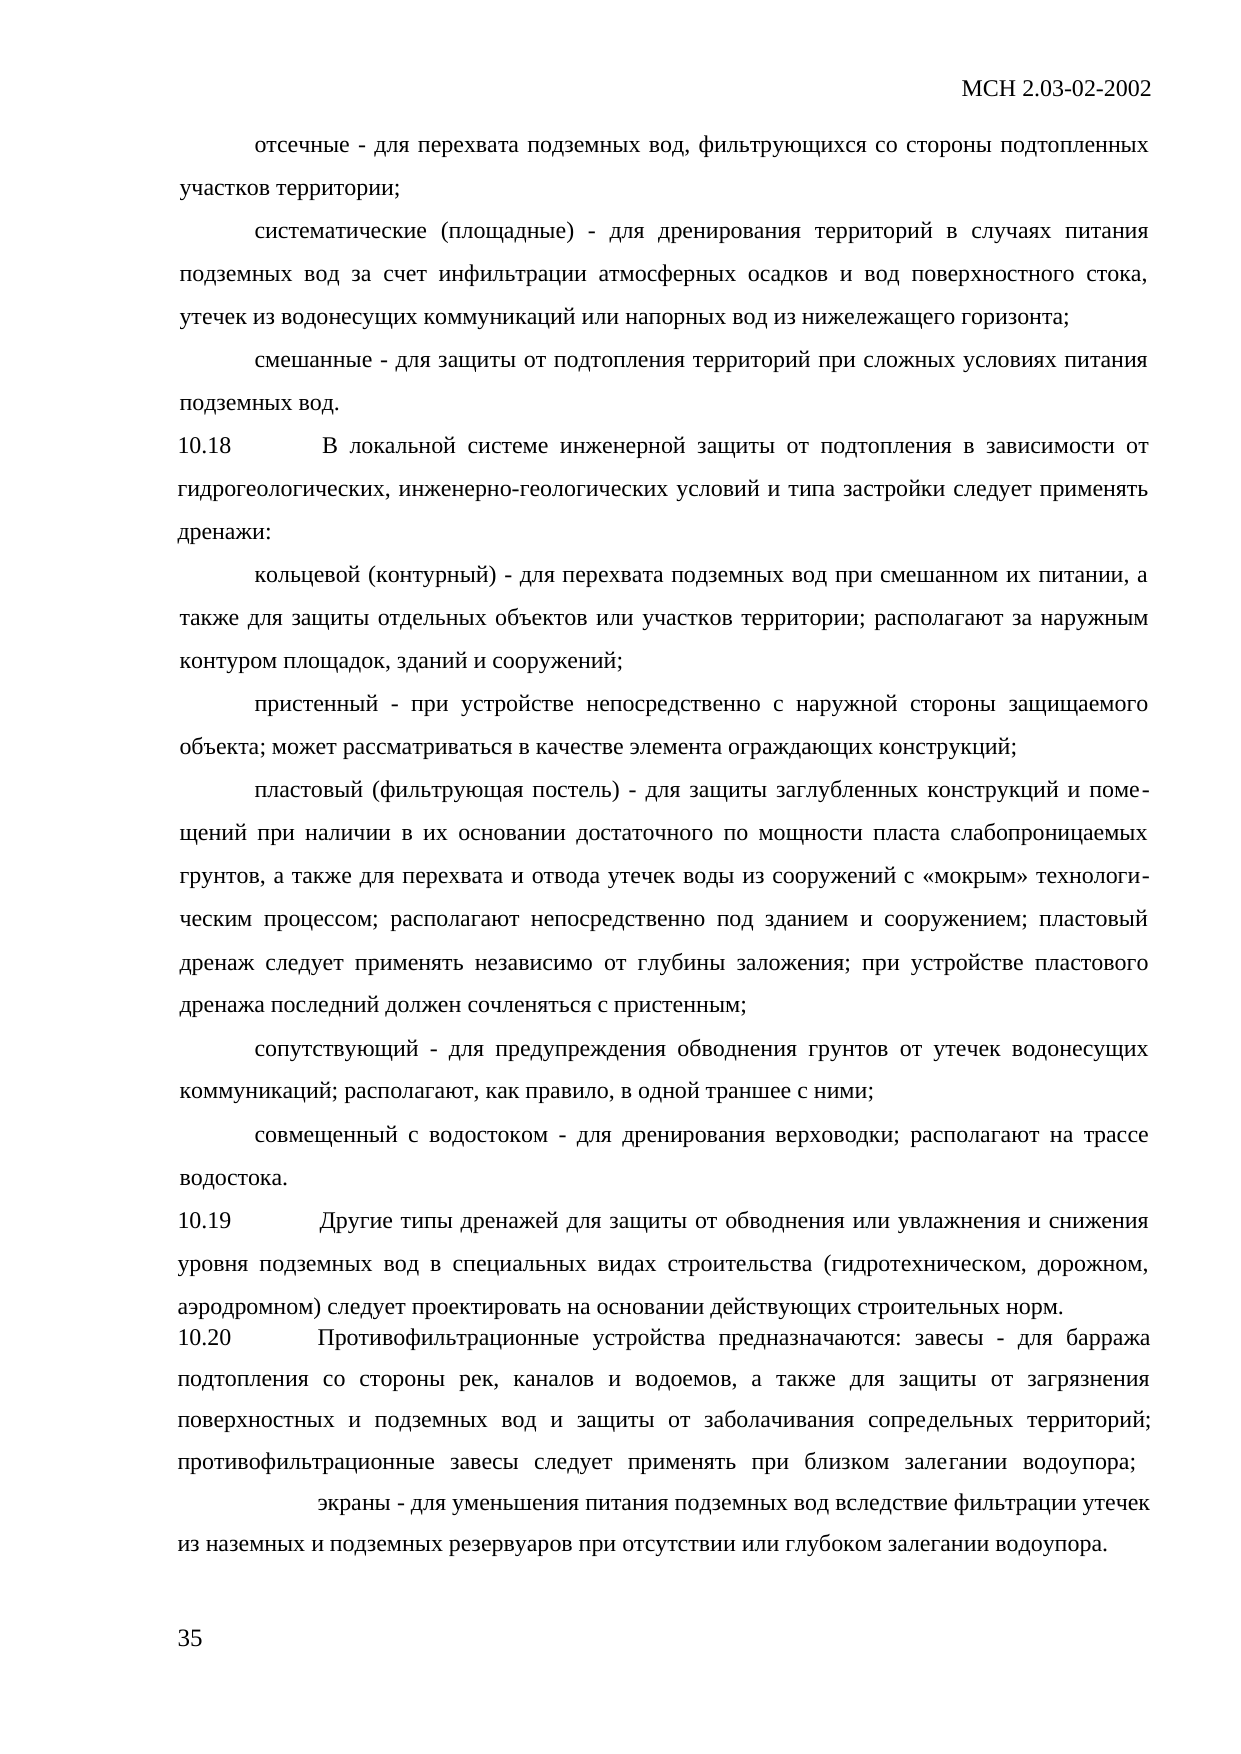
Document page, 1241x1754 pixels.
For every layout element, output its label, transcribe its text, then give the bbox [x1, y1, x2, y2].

text смешанные - для защиты от подтопления территорий при сложных условиях питания подземных вод. [179, 333, 1149, 419]
text сопутствующий - для предупреждения обводнения грунтов от утечек водонесущих коммуникаций; располагают, как правило, в одной траншее с ними; [179, 1022, 1149, 1108]
list Противофильтрационные устройства предназначаются: завесы - для барража подтопления со стороны рек, каналов и водоемов, а также для защиты от загрязнения поверхностных и подземных вод и защиты от заболачивания сопредельных территорий; противофильтрационные завесы следует применять при близком залегании водоупора; экраны - для уменьшения питания подземных вод вследствие фильтрации утечек из наземных и подземных резервуаров при отсутствии или глубоком залегании водоупора. [177, 1323, 1152, 1557]
text кольцевой (контурный) - для перехвата подземных вод при смешанном их питании, а также для защиты отдельных объектов или участков территории; располагают за наружным контуром площадок, зданий и сооружений; [179, 548, 1149, 677]
list В локальной системе инженерной защиты от подтопления в зависимости от гидрогеологических, инженерно-геологических условий и типа застройки следует применять дренажи: [177, 419, 1149, 548]
text пристенный - при устройстве непосредственно с наружной стороны защищаемого объекта; может рассматриваться в качестве элемента ограждающих конструкций; [179, 677, 1149, 763]
list Другие типы дренажей для защиты от обводнения или увлажнения и снижения уровня подземных вод в специальных видах строительства (гидротехническом, дорожном, аэродромном) следует проектировать на основании действующих строительных норм. [177, 1194, 1149, 1323]
text пластовый (фильтрующая постель) - для защиты заглубленных конструкций и помещений при наличии в их основании достаточного по мощности пласта слабопроницаемых грунтов, а также для перехвата и отвода утечек воды из сооружений с «мокрым» технологическим процессом; располагают непосредственно под зданием и сооружением; пластовый дренаж следует применять независимо от глубины заложения; при устройстве пластового дренажа последний должен сочленяться с пристенным; [179, 763, 1149, 1022]
text отсечные - для перехвата подземных вод, фильтрующихся со стороны подтопленных участков территории; [179, 118, 1149, 204]
text совмещенный с водостоком - для дренирования верховодки; располагают на трассе водостока. [179, 1108, 1149, 1194]
text систематические (площадные) - для дренирования территорий в случаях питания подземных вод за счет инфильтрации атмосферных осадков и вод поверхностного стока, утечек из водонесущих коммуникаций или напорных вод из нижележащего горизонта; [179, 204, 1149, 333]
